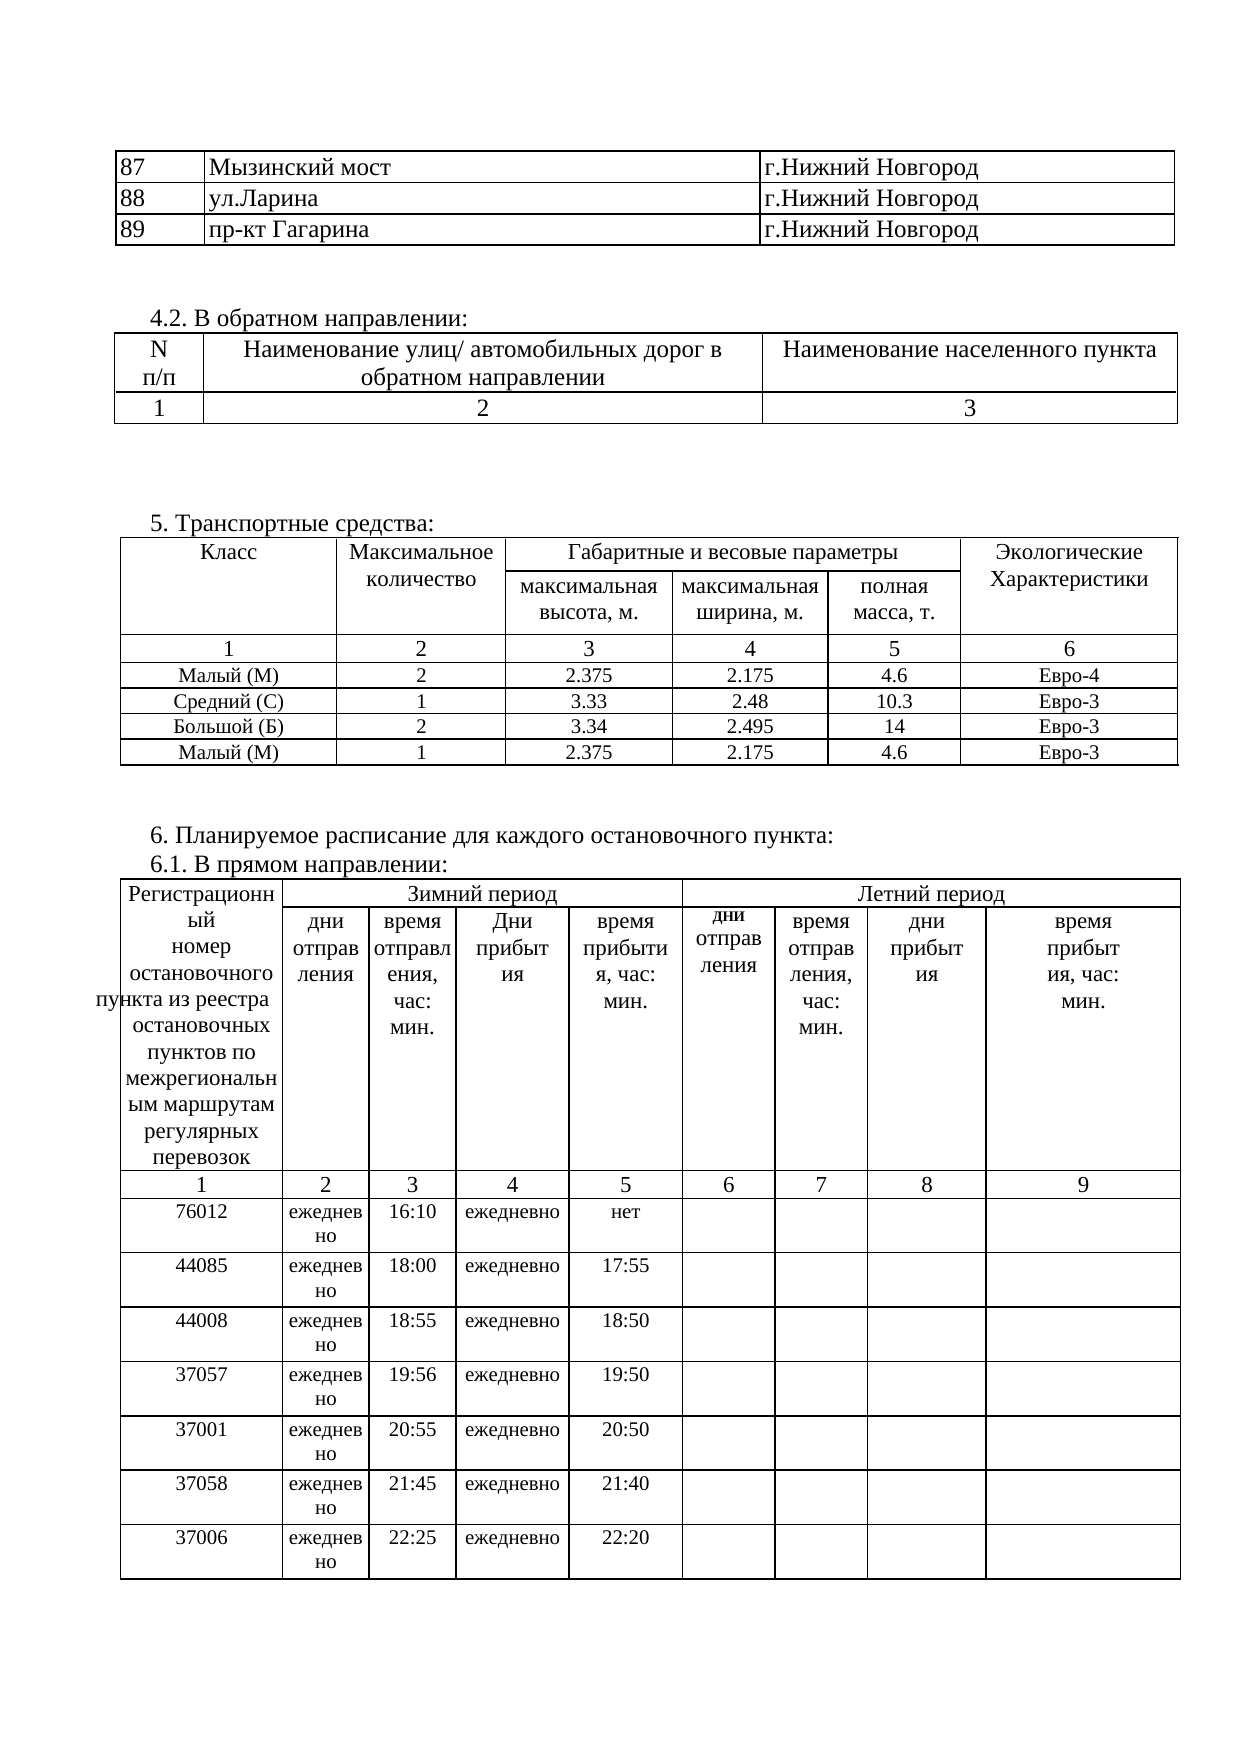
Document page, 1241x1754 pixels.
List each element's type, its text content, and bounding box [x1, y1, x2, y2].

table_cell 18:00 [370, 1253, 455, 1306]
table_cell максимальная ширина, м. [673, 572, 827, 633]
table_cell 88 [117, 183, 204, 213]
table_cell 16:10 [370, 1199, 455, 1252]
table_cell 2 [283, 1171, 368, 1197]
table_cell 14 [829, 714, 960, 738]
table_cell Мызинский мост [205, 152, 759, 181]
table_header Наименование улиц/ автомобильных дорог в обратном направлении [204, 334, 762, 391]
table_cell [683, 1417, 774, 1469]
table_cell [868, 1253, 985, 1306]
table_cell [987, 1525, 1180, 1578]
table_cell 1 [115, 392, 203, 423]
table_cell 17:55 [570, 1253, 682, 1306]
table_cell 22:20 [570, 1525, 682, 1578]
table_cell 9 [987, 1171, 1180, 1197]
table_cell ул.Ларина [205, 183, 759, 213]
table_cell г.Нижний Новгород [761, 183, 1174, 213]
table_cell ежедневно [283, 1525, 368, 1578]
table_header Летний период [683, 880, 1180, 906]
text 4.2. В обратном направлении: [150, 303, 1090, 332]
table_cell 6 [961, 635, 1177, 661]
table_cell дни прибыт ия [868, 908, 985, 1169]
table_cell ежедневно [283, 1253, 368, 1306]
table_cell 4 [457, 1171, 568, 1197]
table_cell [868, 1525, 985, 1578]
table_cell 1 [121, 1171, 282, 1197]
table_cell г.Нижний Новгород [761, 215, 1174, 244]
table_cell 2.48 [673, 689, 827, 713]
table_cell 6 [683, 1171, 774, 1197]
table_cell Малый (М) [121, 663, 336, 687]
table_cell Средний (С) [121, 689, 336, 713]
table_cell 2 [337, 663, 505, 687]
table_cell время отправ ления, час: мин. [776, 908, 867, 1169]
table_cell максимальная высота, м. [506, 572, 672, 633]
table_cell 1 [121, 635, 336, 661]
table_cell 37057 [121, 1362, 282, 1415]
table_cell Евро-3 [961, 714, 1177, 738]
table_cell 89 [117, 215, 204, 244]
table_cell 21:40 [570, 1471, 682, 1524]
table_cell 5 [829, 635, 960, 661]
table_cell [987, 1199, 1180, 1252]
table_cell ежедневно [457, 1417, 568, 1469]
table_cell ежедневно [283, 1417, 368, 1469]
table_header N п/п [115, 334, 203, 391]
table_cell 87 [117, 152, 204, 181]
table_cell 44085 [121, 1253, 282, 1306]
table_cell 2.495 [673, 714, 827, 738]
table_cell 37006 [121, 1525, 282, 1578]
table_cell ежедневно [457, 1253, 568, 1306]
table_cell [776, 1471, 867, 1524]
text 6. Планируемое расписание для каждого остановочного пункта: [150, 821, 1090, 849]
table_cell 1 [337, 689, 505, 713]
table_cell [683, 1362, 774, 1415]
table_cell [683, 1471, 774, 1524]
table_cell ДНИ отправ ления [683, 908, 774, 1169]
table_cell время отправл ения, час: мин. [370, 908, 455, 1169]
text 5. Транспортные средства: [150, 508, 1090, 537]
table_cell [683, 1308, 774, 1361]
table_cell г.Нижний Новгород [761, 152, 1174, 181]
table_cell нет [570, 1199, 682, 1252]
table_cell [987, 1308, 1180, 1361]
table_cell 1 [337, 740, 505, 764]
table_cell 10.3 [829, 689, 960, 713]
table_cell 76012 [121, 1199, 282, 1252]
table_header Класс [121, 538, 336, 633]
table_cell 5 [570, 1171, 682, 1197]
table_cell [683, 1253, 774, 1306]
table_cell 2.175 [673, 740, 827, 764]
table_cell [868, 1471, 985, 1524]
table_cell [868, 1417, 985, 1469]
table_cell [987, 1253, 1180, 1306]
table_cell [987, 1362, 1180, 1415]
table_cell время прибыти я, час: мин. [570, 908, 682, 1169]
table_cell 22:25 [370, 1525, 455, 1578]
text 6.1. В прямом направлении: [150, 849, 1090, 878]
table_cell [776, 1308, 867, 1361]
table_cell 44008 [121, 1308, 282, 1361]
table_cell ежедневно [457, 1199, 568, 1252]
table_cell 7 [776, 1171, 867, 1197]
table_cell [868, 1199, 985, 1252]
table_cell 2.175 [673, 663, 827, 687]
table_cell Евро-3 [961, 740, 1177, 764]
table_cell 20:55 [370, 1417, 455, 1469]
table_cell 37001 [121, 1417, 282, 1469]
table_cell 2.375 [506, 663, 672, 687]
table_cell 3 [370, 1171, 455, 1197]
table_cell ежедневно [283, 1471, 368, 1524]
table_cell 3.34 [506, 714, 672, 738]
table_cell [776, 1253, 867, 1306]
table_cell 8 [868, 1171, 985, 1197]
table_cell 20:50 [570, 1417, 682, 1469]
table_header Максимальное количество [337, 538, 505, 633]
table_cell [776, 1362, 867, 1415]
table_cell Евро-3 [961, 689, 1177, 713]
table_cell [776, 1525, 867, 1578]
table_cell [987, 1417, 1180, 1469]
table_cell пр-кт Гагарина [205, 215, 759, 244]
table_cell 3 [763, 391, 1177, 423]
table_cell 18:55 [370, 1308, 455, 1361]
table_header Экологические Характеристики [961, 538, 1177, 633]
table_cell ежедневно [283, 1199, 368, 1252]
table_cell 4 [673, 635, 827, 661]
table_cell ежедневно [457, 1362, 568, 1415]
table_cell Дни прибыт ия [457, 908, 568, 1169]
table_cell 2 [204, 393, 762, 423]
table_cell ежедневно [283, 1308, 368, 1361]
table_cell 3 [506, 635, 672, 661]
table_header Зимний период [283, 880, 682, 906]
table_cell Евро-4 [961, 663, 1177, 687]
table_cell Малый (М) [121, 740, 336, 764]
table_cell полная масса, т. [829, 572, 960, 633]
table_cell 19:56 [370, 1362, 455, 1415]
table_cell ежедневно [283, 1362, 368, 1415]
table_cell [683, 1525, 774, 1578]
table_cell [868, 1362, 985, 1415]
table_cell ежедневно [457, 1525, 568, 1578]
table_cell 2 [337, 635, 505, 661]
table_cell 2 [337, 714, 505, 738]
table_cell 3.33 [506, 689, 672, 713]
table_header Регистрационный номер остановочного пункта из реестра остановочных пунктов по межрегиональным маршрутам регулярных перевозок [121, 880, 282, 1169]
table_cell [776, 1417, 867, 1469]
table_cell [987, 1471, 1180, 1524]
table_cell 4.6 [829, 663, 960, 687]
table_cell [683, 1199, 774, 1252]
table_cell 19:50 [570, 1362, 682, 1415]
table_cell ежедневно [457, 1471, 568, 1524]
table_header Наименование населенного пункта [763, 334, 1177, 391]
table_cell [868, 1308, 985, 1361]
table_cell ежедневно [457, 1308, 568, 1361]
table_cell 37058 [121, 1471, 282, 1524]
table_header Габаритные и весовые параметры [506, 538, 960, 570]
table_cell 21:45 [370, 1471, 455, 1524]
table_cell 2.375 [506, 740, 672, 764]
table_cell 18:50 [570, 1308, 682, 1361]
table_cell дни отправ ления [283, 908, 368, 1169]
table_cell Большой (Б) [121, 714, 336, 738]
table_cell 4.6 [829, 740, 960, 764]
table_cell [776, 1199, 867, 1252]
table_cell время прибыт ия, час: мин. [987, 908, 1180, 1169]
